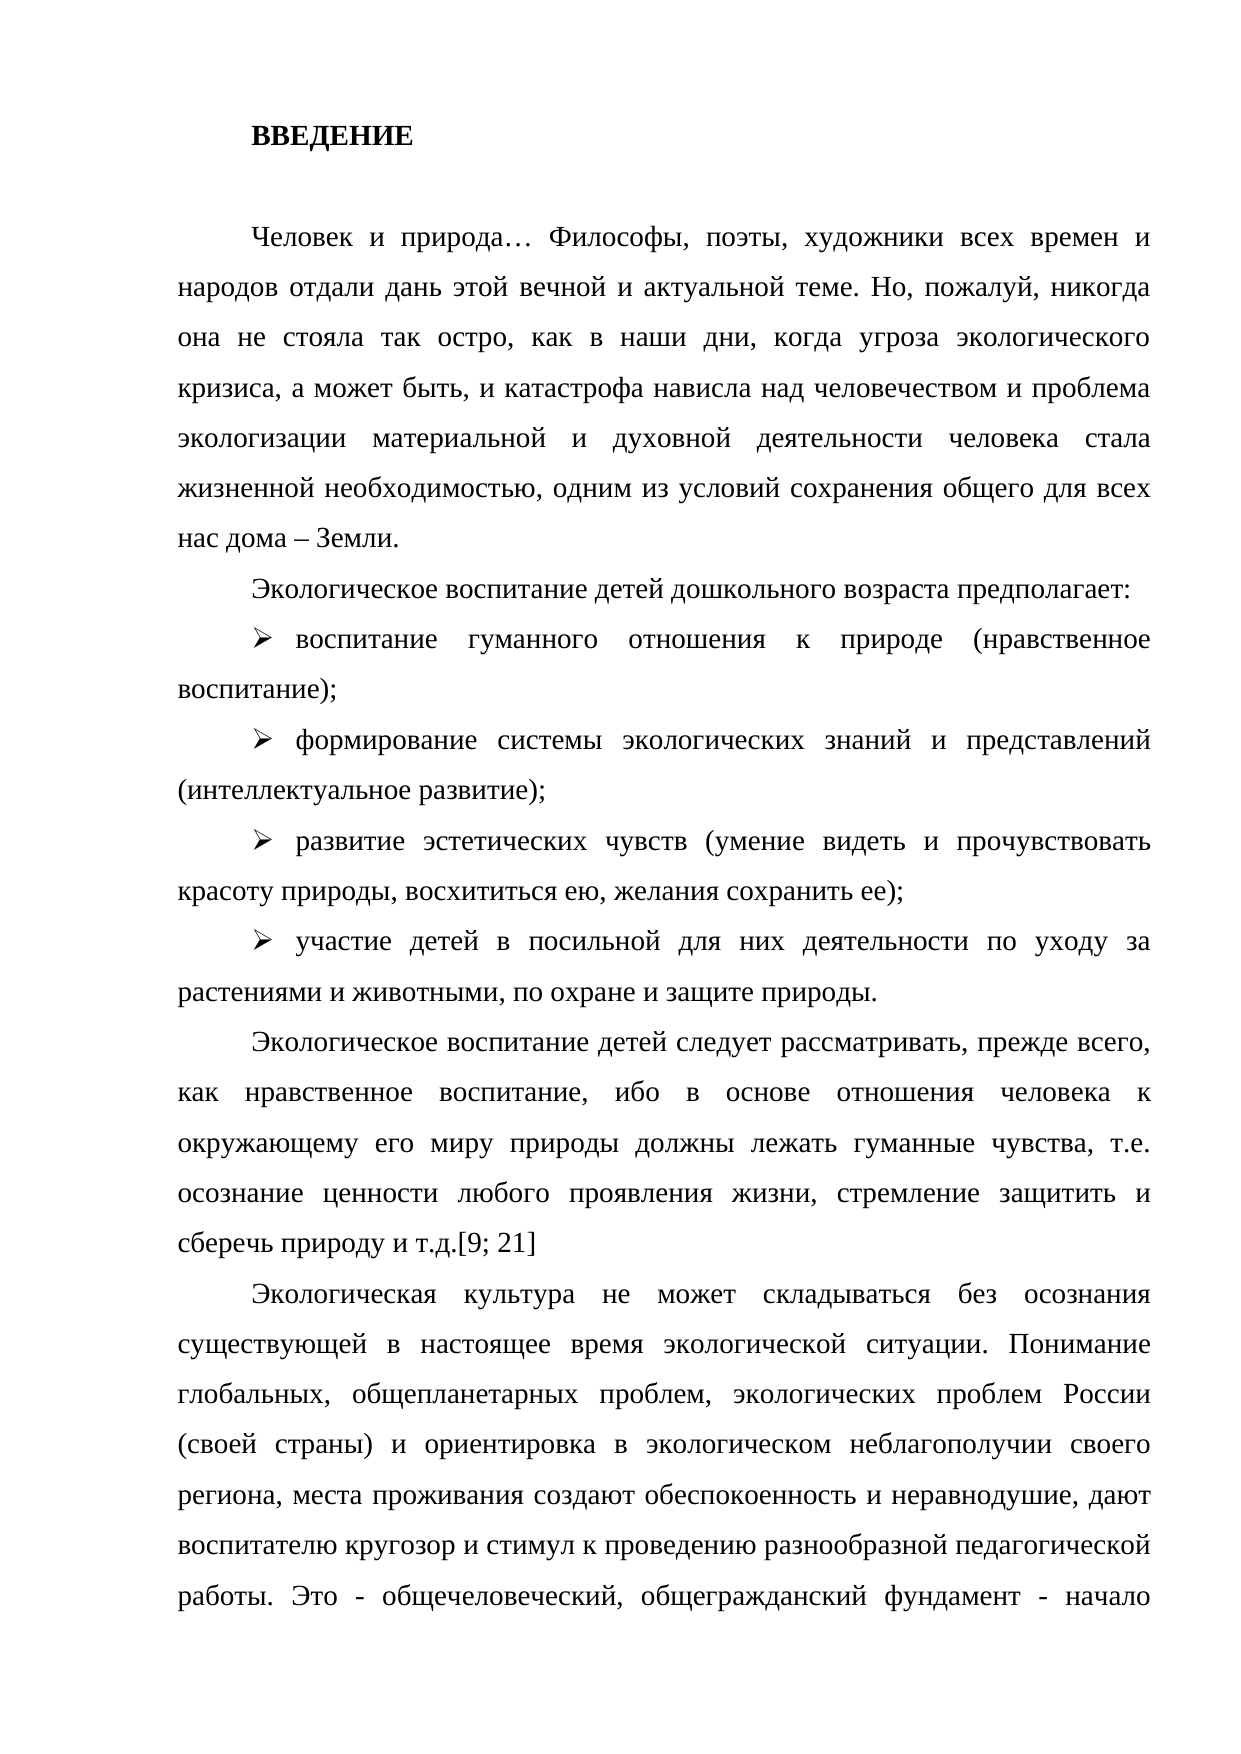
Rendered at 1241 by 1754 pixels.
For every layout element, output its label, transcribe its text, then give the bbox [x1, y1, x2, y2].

text Экологическое воспитание детей дошкольного возраста предполагает: [177, 571, 1152, 604]
list формирование системы экологических знаний и представлений (интеллектуальное развитие); [177, 722, 1152, 806]
list участие детей в посильной для них деятельности по уходу за растениями и животными, по охране и защите природы. [177, 923, 1152, 1007]
text ВВЕДЕНИЕ [177, 118, 1152, 152]
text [177, 1276, 1152, 1611]
list воспитание гуманного отношения к природе (нравственное воспитание); [177, 621, 1152, 705]
list развитие эстетических чувств (умение видеть и прочувствовать красоту природы, восхититься ею, желания сохранить ее); [177, 823, 1152, 907]
text Человек и природа… Философы, поэты, художники всех времен и народов отдали дань этой вечной и актуальной теме. Но, пожалуй, никогда она не стояла так остро, как в наши дни, когда угроза экологического кризиса, а может быть, и катастрофа нависла над человечеством и проблема экологизации материальной и духовной деятельности человека стала жизненной необходимостью, одним из условий сохранения общего для всех нас дома – Земли. [177, 219, 1152, 554]
text Экологическое воспитание детей следует рассматривать, прежде всего, как нравственное воспитание, ибо в основе отношения человека к окружающему его миру природы должны лежать гуманные чувства, т.е. осознание ценности любого проявления жизни, стремление защитить и сберечь природу и т.д.[9; 21] [177, 1024, 1152, 1259]
